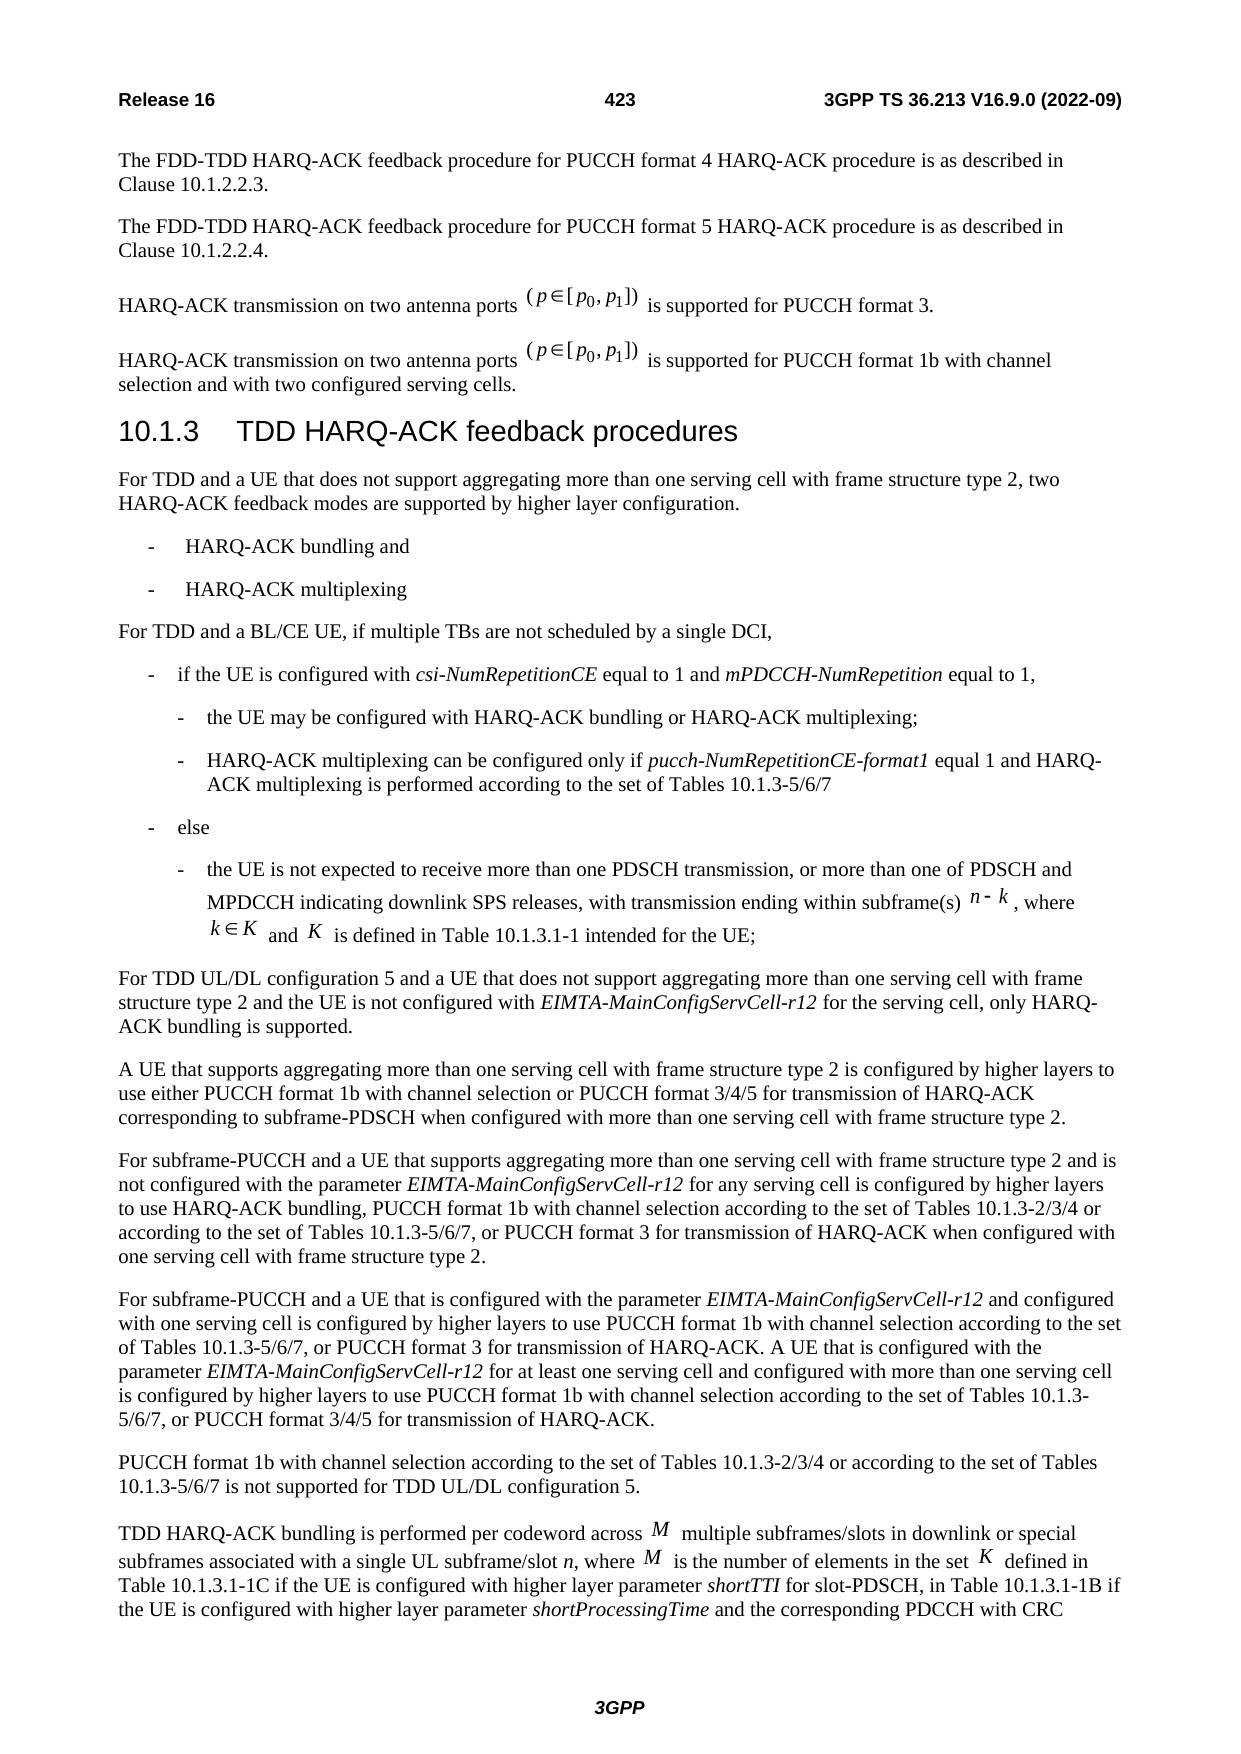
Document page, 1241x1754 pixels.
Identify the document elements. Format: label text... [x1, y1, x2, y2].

text For subframe-PUCCH and a UE that supports aggregating more than one serving cell with frame structure type 2 and is not configured with the parameter EIMTA-MainConfigServCell-r12 for any serving cell is configured by higher layers to use HARQ-ACK bundling, PUCCH format 1b with channel selection according to the set of Tables - or according to the set of Tables 10.1.3-5/6/7, or PUCCH format 3 for transmission of HARQ-ACK when configured with one serving cell with frame structure type 2. [118, 1147, 1122, 1268]
text PUCCH format 1b with channel selection according to the set of Tables - or according to the set of Tables 10.1.3-5/6/7 is not supported for TDD UL/DL configuration 5. [118, 1450, 1122, 1498]
text - else [148, 814, 1122, 839]
text For TDD and a UE that does not support aggregating more than one serving cell with frame structure type 2, two HARQ-ACK feedback modes are supported by higher layer configuration. [118, 467, 1122, 515]
text For TDD and a BL/CE UE, if multiple TBs are not scheduled by a single DCI, [118, 619, 1122, 643]
text For TDD UL/DL configuration 5 and a UE that does not support aggregating more than one serving cell with frame structure type 2 and the UE is not configured with EIMTA-MainConfigServCell-r12 for the serving cell, only HARQ-ACK bundling is supported. [118, 966, 1122, 1038]
text HARQ-ACK transmission on two antenna ports is supported for PUCCH format 1b with channel selection and with two configured serving cells. [118, 336, 1122, 396]
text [118, 1517, 1122, 1621]
text - HARQ-ACK multiplexing can be configured only if pucch-NumRepetitionCE-format1 equal 1 and HARQ-ACK multiplexing is performed according to the set of Tables 10.1.3-5/6/7 [177, 748, 1122, 796]
text A UE that supports aggregating more than one serving cell with frame structure type 2 is configured by higher layers to use either PUCCH format 1b with channel selection or PUCCH format 3/4/5 for transmission of HARQ-ACK corresponding to subframe-PDSCH when configured with more than one serving cell with frame structure type 2. [118, 1057, 1122, 1129]
text - the UE may be configured with HARQ-ACK bundling or HARQ-ACK multiplexing; [177, 705, 1122, 729]
list HARQ-ACK multiplexing [148, 576, 1122, 601]
text HARQ-ACK transmission on two antenna ports is supported for PUCCH format 3. [118, 281, 1122, 317]
text The FDD-TDD HARQ-ACK feedback procedure for PUCCH format 5 HARQ-ACK procedure is as described in Clause 10.1.2.2.4. [118, 214, 1122, 262]
text - the UE is not expected to receive more than one PDSCH transmission, or more than one of PDSCH and MPDCCH indicating downlink SPS releases, with transmission ending within subframe(s) , where and is defined in Table 10.1.3.1-1 intended for the UE; [177, 857, 1122, 947]
text The FDD-TDD HARQ-ACK feedback procedure for PUCCH format 4 HARQ-ACK procedure is as described in Clause 10.1.2.2.3. [118, 147, 1122, 196]
text For subframe-PUCCH and a UE that is configured with the parameter EIMTA-MainConfigServCell-r12 and configured with one serving cell is configured by higher layers to use PUCCH format 1b with channel selection according to the set of Tables 10.1.3-5/6/7, or PUCCH format 3 for transmission of HARQ-ACK. A UE that is configured with the parameter EIMTA-MainConfigServCell-r12 for at least one serving cell and configured with more than one serving cell is configured by higher layers to use PUCCH format 1b with channel selection according to the set of Tables 10.1.3-5/6/7, or PUCCH format 3/4/5 for transmission of HARQ-ACK. [118, 1287, 1122, 1431]
subtitle 10.1.3 TDD HARQ-ACK feedback procedures [118, 414, 1122, 448]
list HARQ-ACK bundling and [148, 534, 1122, 558]
text - if the UE is configured with csi-NumRepetitionCE equal to 1 and mPDCCH-NumRepetition equal to 1, [148, 662, 1122, 686]
